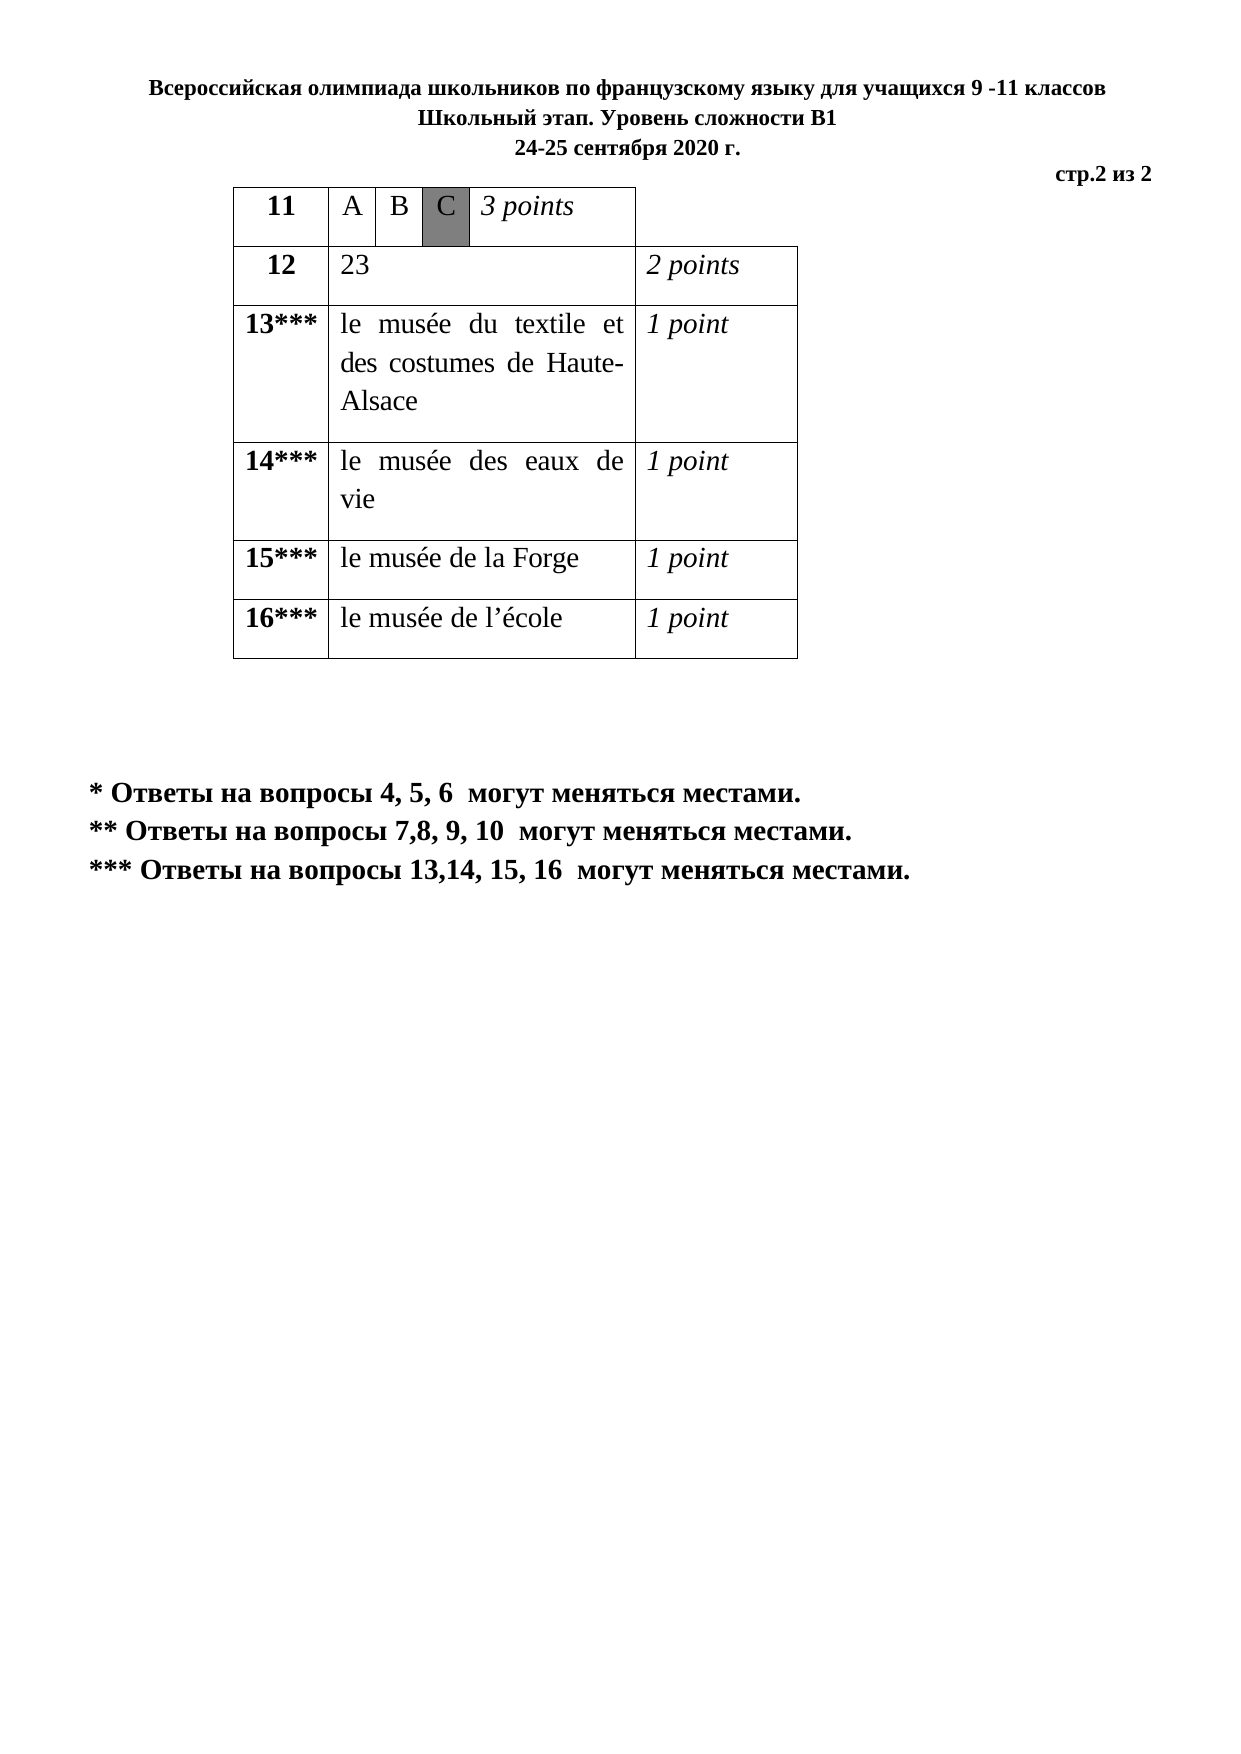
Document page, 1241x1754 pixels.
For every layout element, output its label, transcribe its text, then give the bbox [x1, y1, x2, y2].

table_cell 2 points [636, 247, 797, 305]
table_header 3 points [470, 188, 635, 246]
table_cell 14*** [234, 443, 328, 539]
table_cell 15*** [234, 541, 328, 599]
table_cell le musée de l’école [329, 600, 635, 658]
table_cell le musée des eaux de vie [329, 443, 635, 539]
text ** Ответы на вопросы 7,8, 9, 10 могут меняться местами. [88, 813, 1152, 847]
table_header A [329, 188, 375, 246]
text *** Ответы на вопросы 13,14, 15, 16 могут меняться местами. [88, 852, 1152, 885]
table_header C [423, 188, 469, 246]
table_cell 12 [234, 247, 328, 305]
table_cell le musée de la Forge [329, 541, 635, 599]
table_header B [376, 188, 422, 246]
table_cell 1 point [636, 443, 797, 539]
table_cell 1 point [636, 306, 797, 442]
table_cell 1 point [636, 600, 797, 658]
table_cell le musée du textile et des costumes de Haute-Alsace [329, 306, 635, 442]
text * Ответы на вопросы 4, 5, 6 могут меняться местами. [88, 775, 1152, 808]
table_cell 16*** [234, 600, 328, 658]
table_cell 23 [329, 247, 635, 305]
table_cell 1 point [636, 541, 797, 599]
table_header 11 [234, 188, 328, 246]
table_cell 13*** [234, 306, 328, 442]
